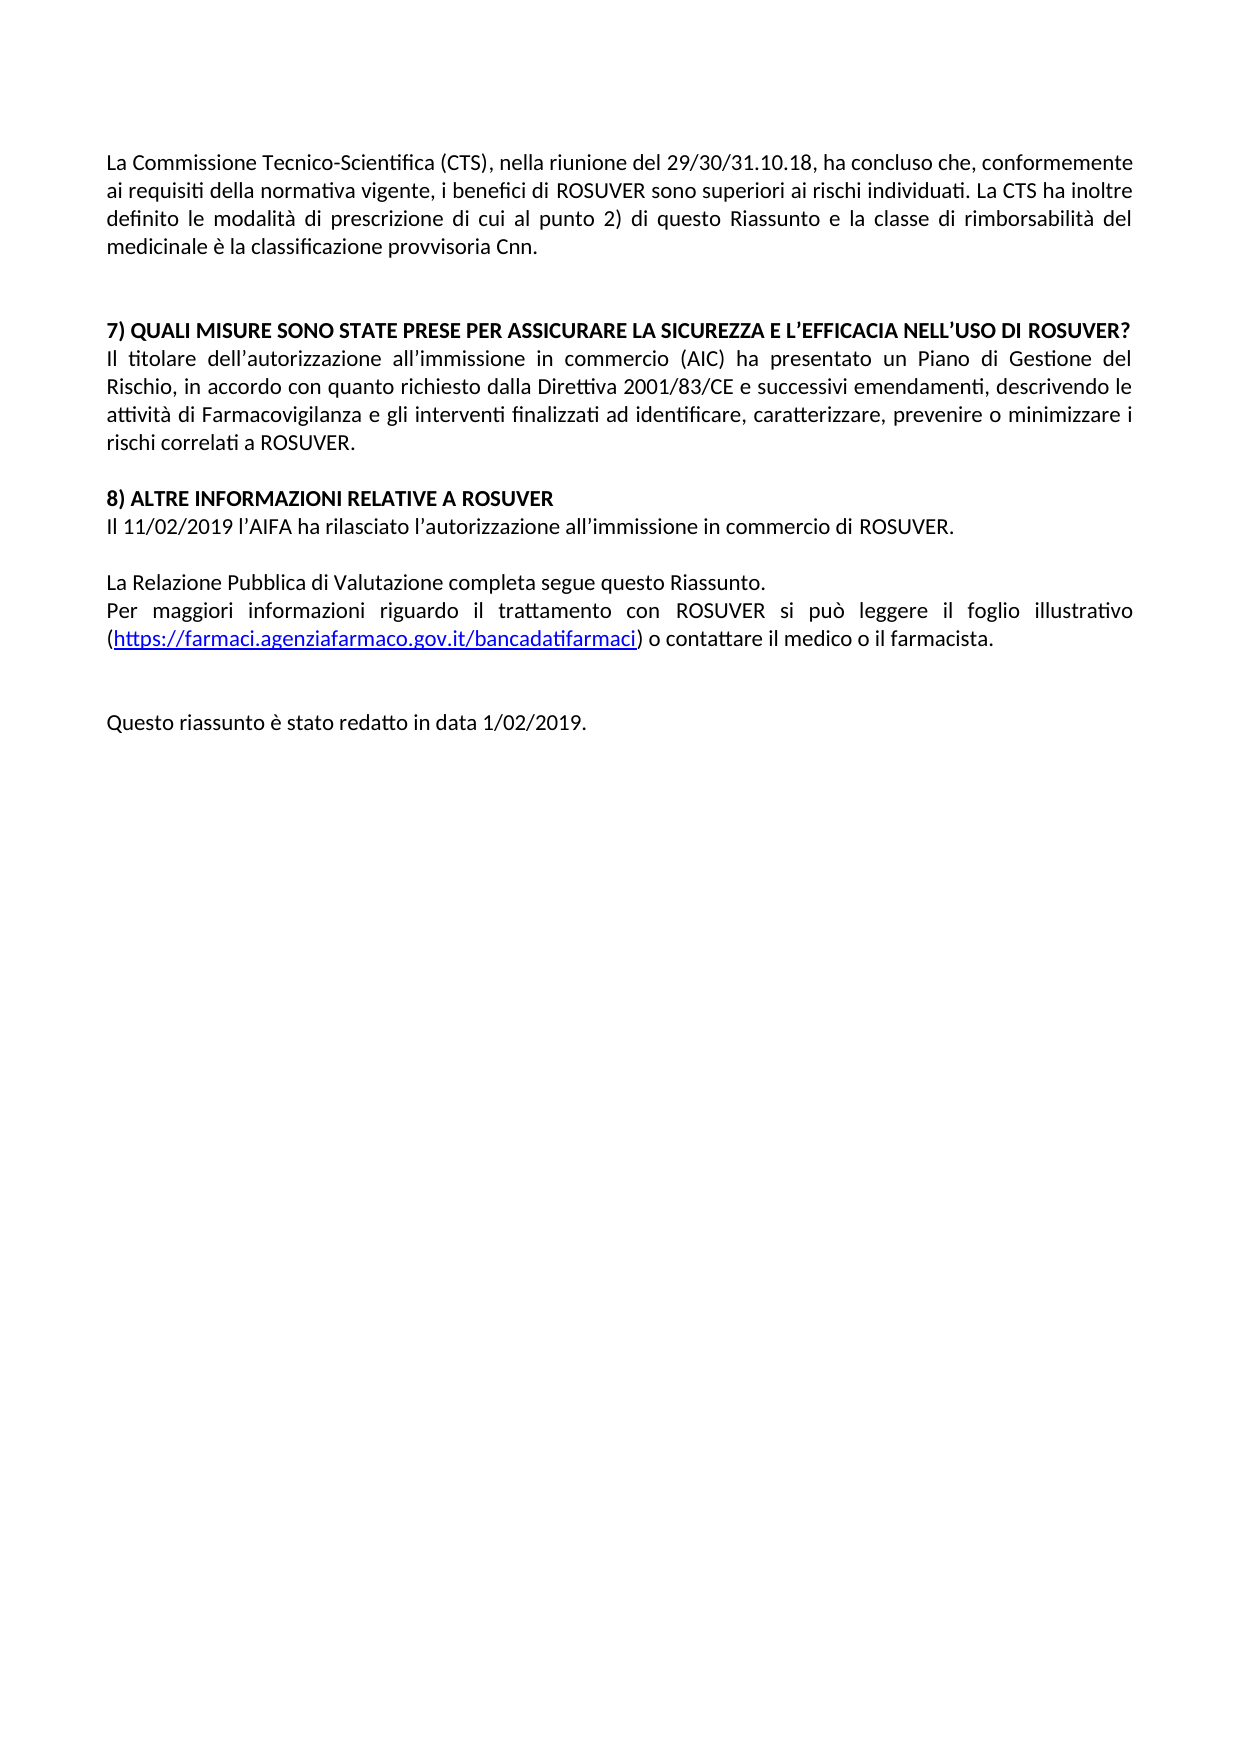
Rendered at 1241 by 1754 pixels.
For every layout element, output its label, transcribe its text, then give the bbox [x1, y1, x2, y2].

text 8) ALTRE INFORMAZIONI RELATIVE A ROSUVER [106, 484, 1134, 512]
text Il 11/02/2019 l’AIFA ha rilasciato l’autorizzazione all’immissione in commercio di ROSUVER. [106, 512, 1134, 540]
text Per maggiori informazioni riguardo il trattamento con ROSUVER si può leggere il foglio illustrativo (https://farmaci.agenziafarmaco.gov.it/bancadatifarmaci) o contattare il medico o il farmacista. [106, 596, 1134, 652]
text La Commissione Tecnico-Scientifica (CTS), nella riunione del 29/30/31.10.18, ha concluso che, conformemente ai requisiti della normativa vigente, i benefici di ROSUVER sono superiori ai rischi individuati. La CTS ha inoltre definito le modalità di prescrizione di cui al punto 2) di questo Riassunto e la classe di rimborsabilità del medicinale è la classificazione provvisoria Cnn. [106, 148, 1134, 260]
text Questo riassunto è stato redatto in data 1/02/2019. [106, 708, 1134, 736]
text La Relazione Pubblica di Valutazione completa segue questo Riassunto. [106, 568, 1134, 596]
text 7) QUALI MISURE SONO STATE PRESE PER ASSICURARE LA SICUREZZA E L’EFFICACIA NELL’USO DI ROSUVER? [106, 316, 1134, 344]
text Il titolare dell’autorizzazione all’immissione in commercio (AIC) ha presentato un Piano di Gestione del Rischio, in accordo con quanto richiesto dalla Direttiva 2001/83/CE e successivi emendamenti, descrivendo le attività di Farmacovigilanza e gli interventi finalizzati ad identificare, caratterizzare, prevenire o minimizzare i rischi correlati a ROSUVER. [106, 344, 1134, 456]
